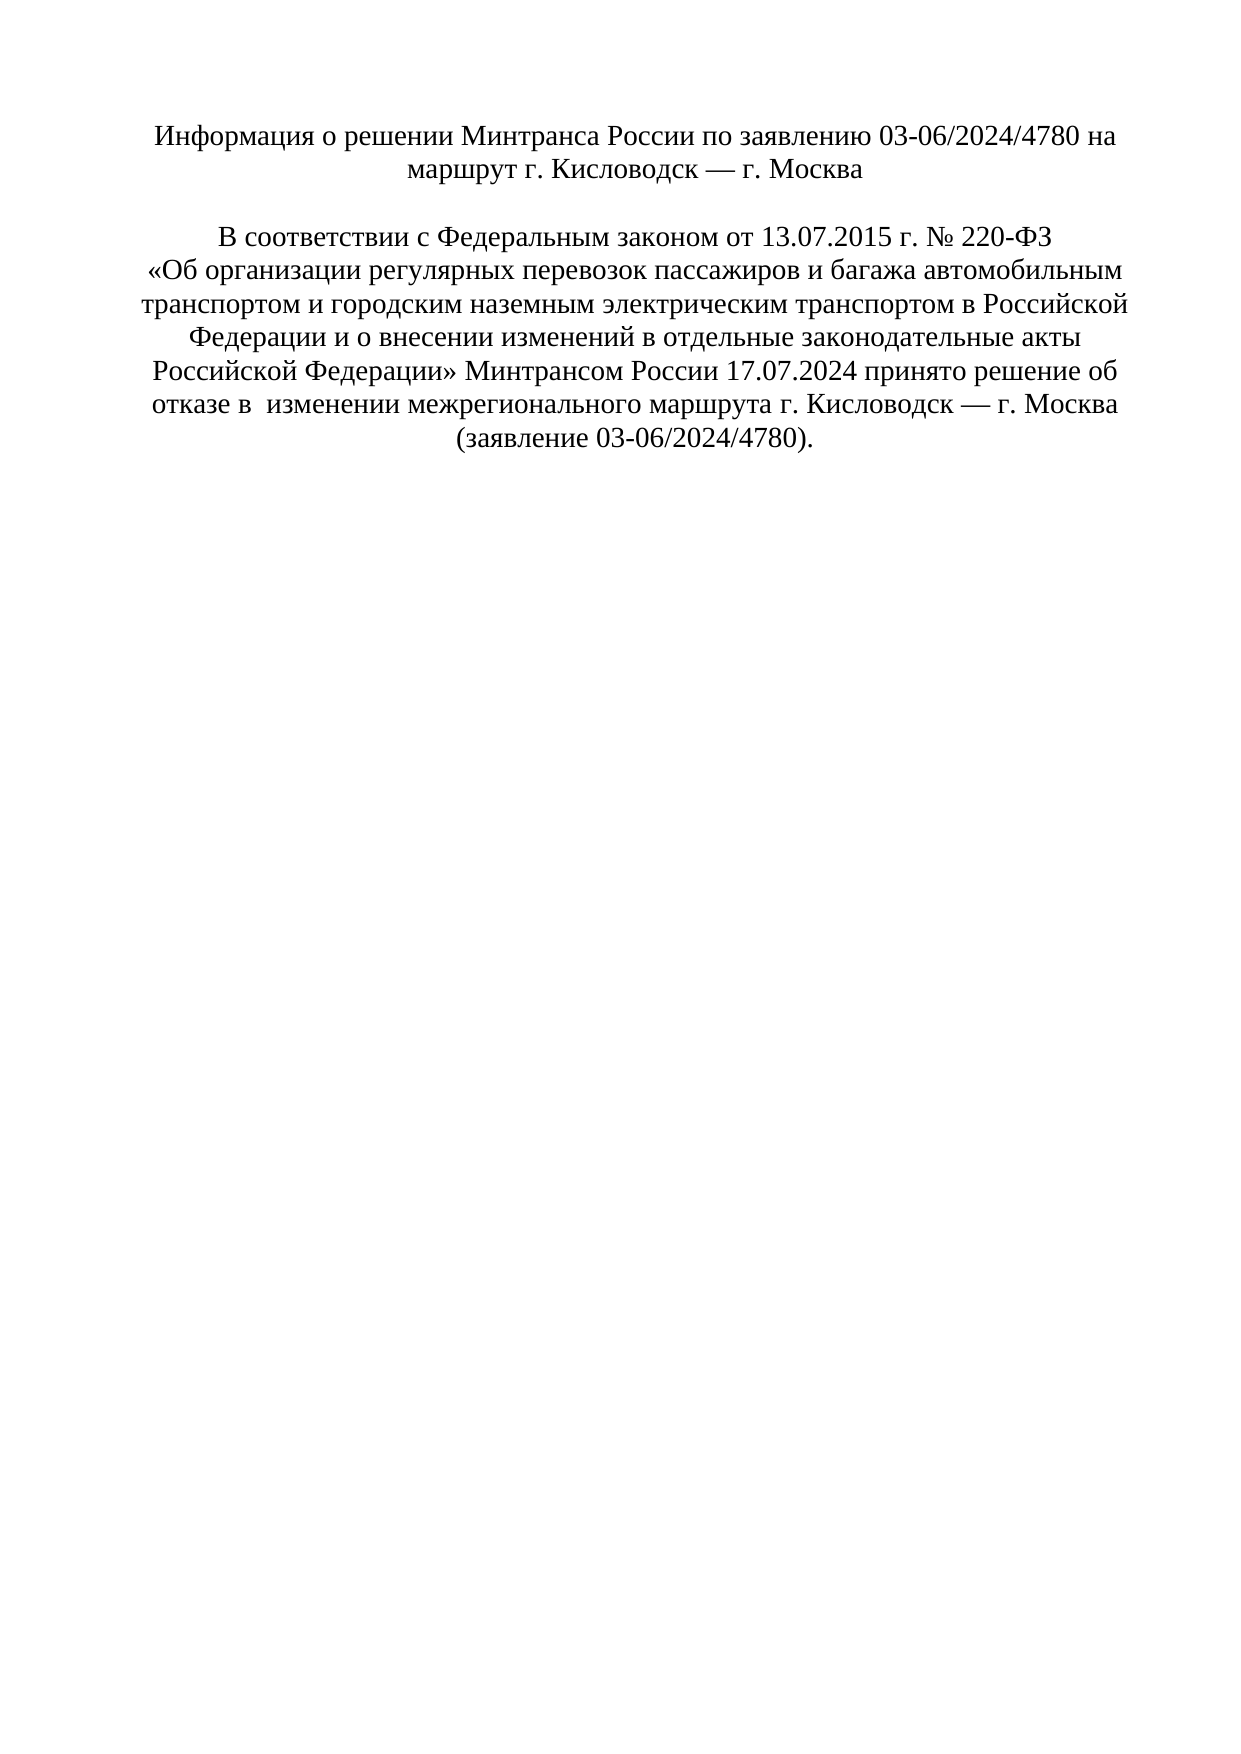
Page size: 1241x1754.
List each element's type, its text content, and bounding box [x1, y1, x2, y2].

text В соответствии с Федеральным законом от 13.07.2015 г. № 220-ФЗ «Об организации регулярных перевозок пассажиров и багажа автомобильным транспортом и городским наземным электрическим транспортом в Российской Федерации и о внесении изменений в отдельные законодательные акты Российской Федерации» Минтрансом России 17.07.2024 принято решение об отказе в изменении межрегионального маршрута г. Кисловодск — г. Москва (заявление 03-06/2024/4780). [118, 219, 1152, 453]
text Информация о решении Минтранса России по заявлению 03-06/2024/4780 на маршрут г. Кисловодск — г. Москва [118, 118, 1152, 185]
